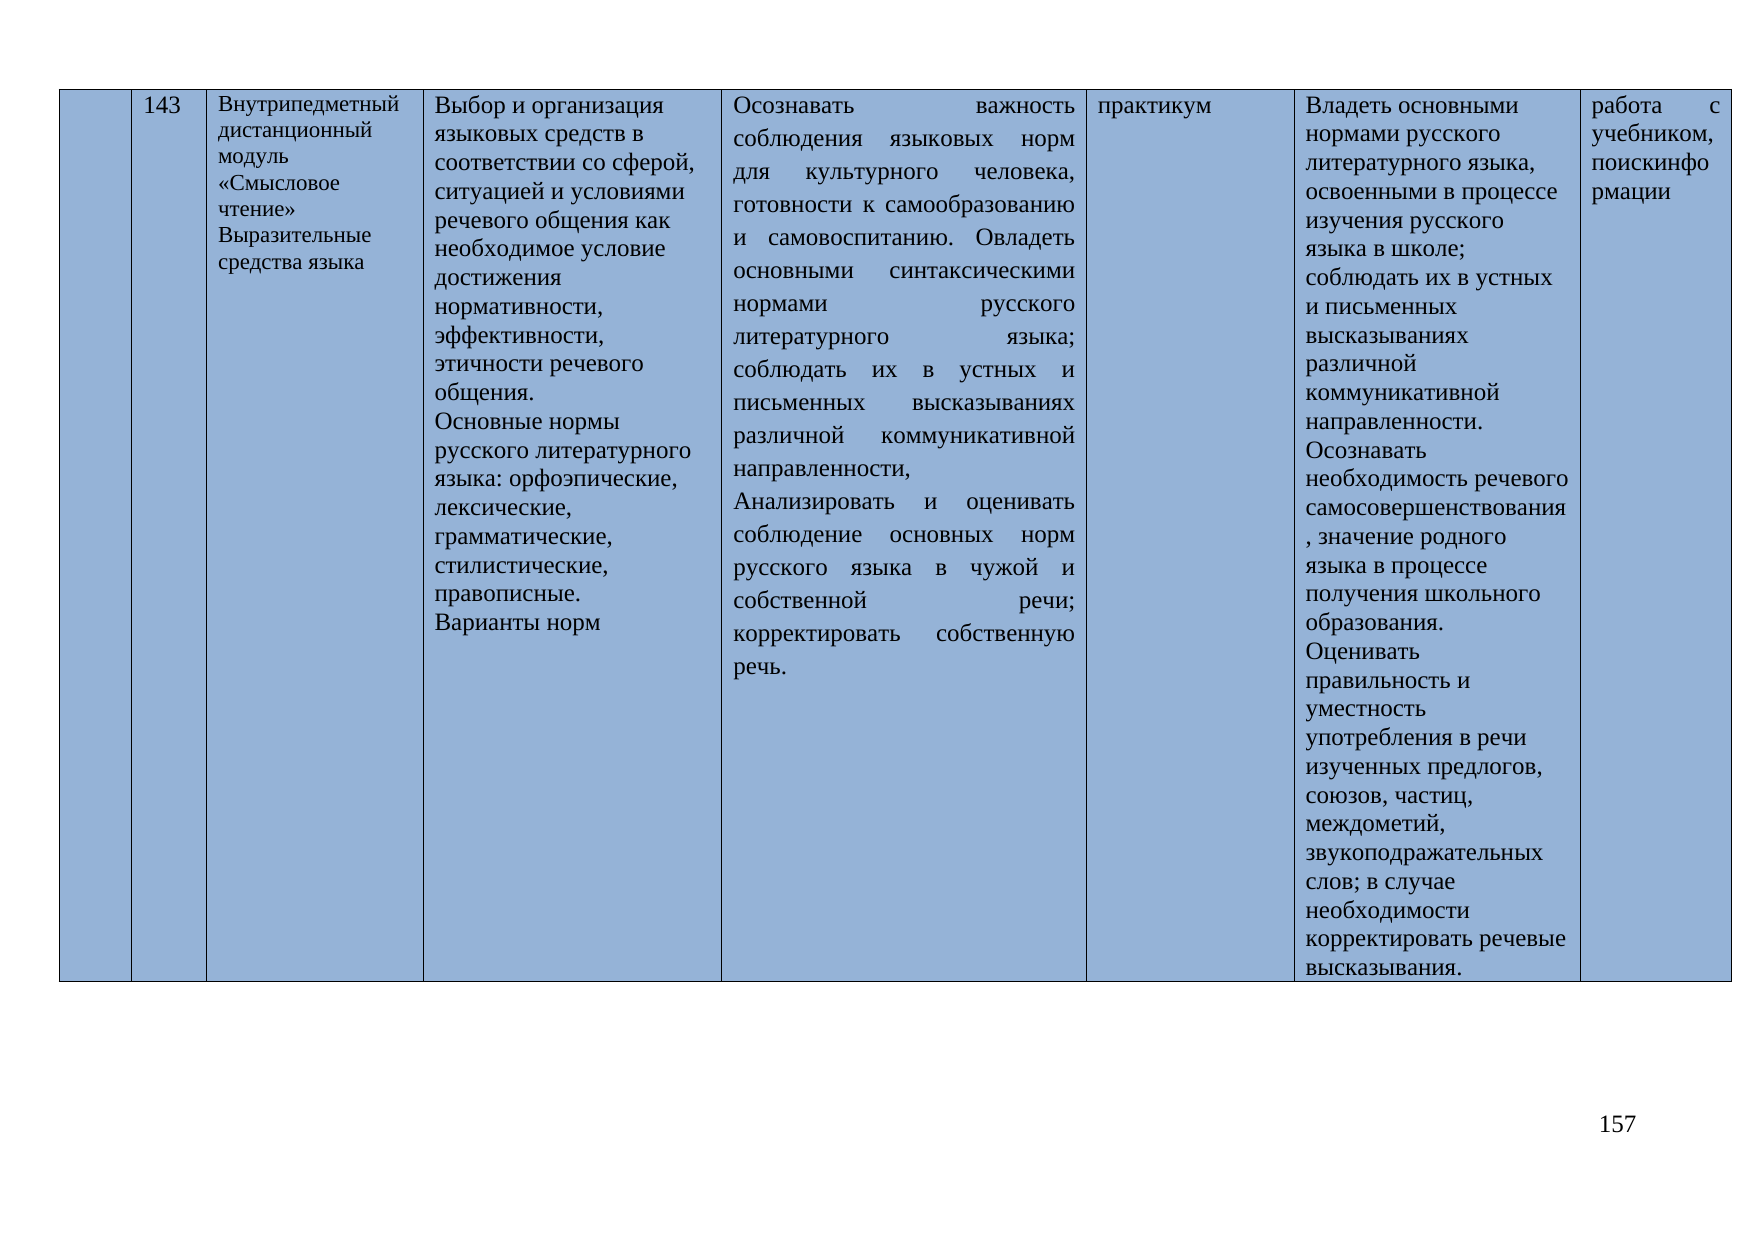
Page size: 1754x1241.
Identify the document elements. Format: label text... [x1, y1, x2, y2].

table_cell [60, 90, 131, 981]
table_cell практикум [1087, 90, 1294, 981]
table_cell Внутрипедметный дистанционный модуль «Смысловое чтение» Выразительные средства языка [207, 90, 423, 981]
table_cell 143 [132, 90, 206, 981]
table_cell Владеть основными нормами русского литературного языка, освоенными в процессе изучения русского языка в школе; соблюдать их в устных и письменных высказываниях различной коммуникативной направленности. Осознавать необходимость речевого самосовершенствования, значение родного языка в процессе получения школьного образования. Оценивать правильность и уместность употребления в речи изученных предлогов, союзов, частиц, междометий, звукоподражательных слов; в случае необходимости корректировать речевые высказывания. [1295, 90, 1580, 981]
table_cell работа с учебником, поискинформации [1581, 90, 1731, 981]
table_cell Выбор и организация языковых средств в соответствии со сферой, ситуацией и условиями речевого общения как необходимое условие достижения нормативности, эффективности, этичности речевого общения. Основные нормы русского литературного языка: орфоэпические, лексические, грамматические, стилистические, правописные. Варианты норм [424, 90, 721, 981]
table_cell Осознавать важность соблюдения языковых норм для культурного человека, готовности к самообразованию и самовоспитанию. Овладеть основными синтаксическими нормами русского литературного языка; соблюдать их в устных и письменных высказываниях различной коммуникативной направленности, Анализировать и оценивать соблюдение основных норм русского языка в чужой и собственной речи; корректировать собственную речь. [722, 90, 1086, 981]
